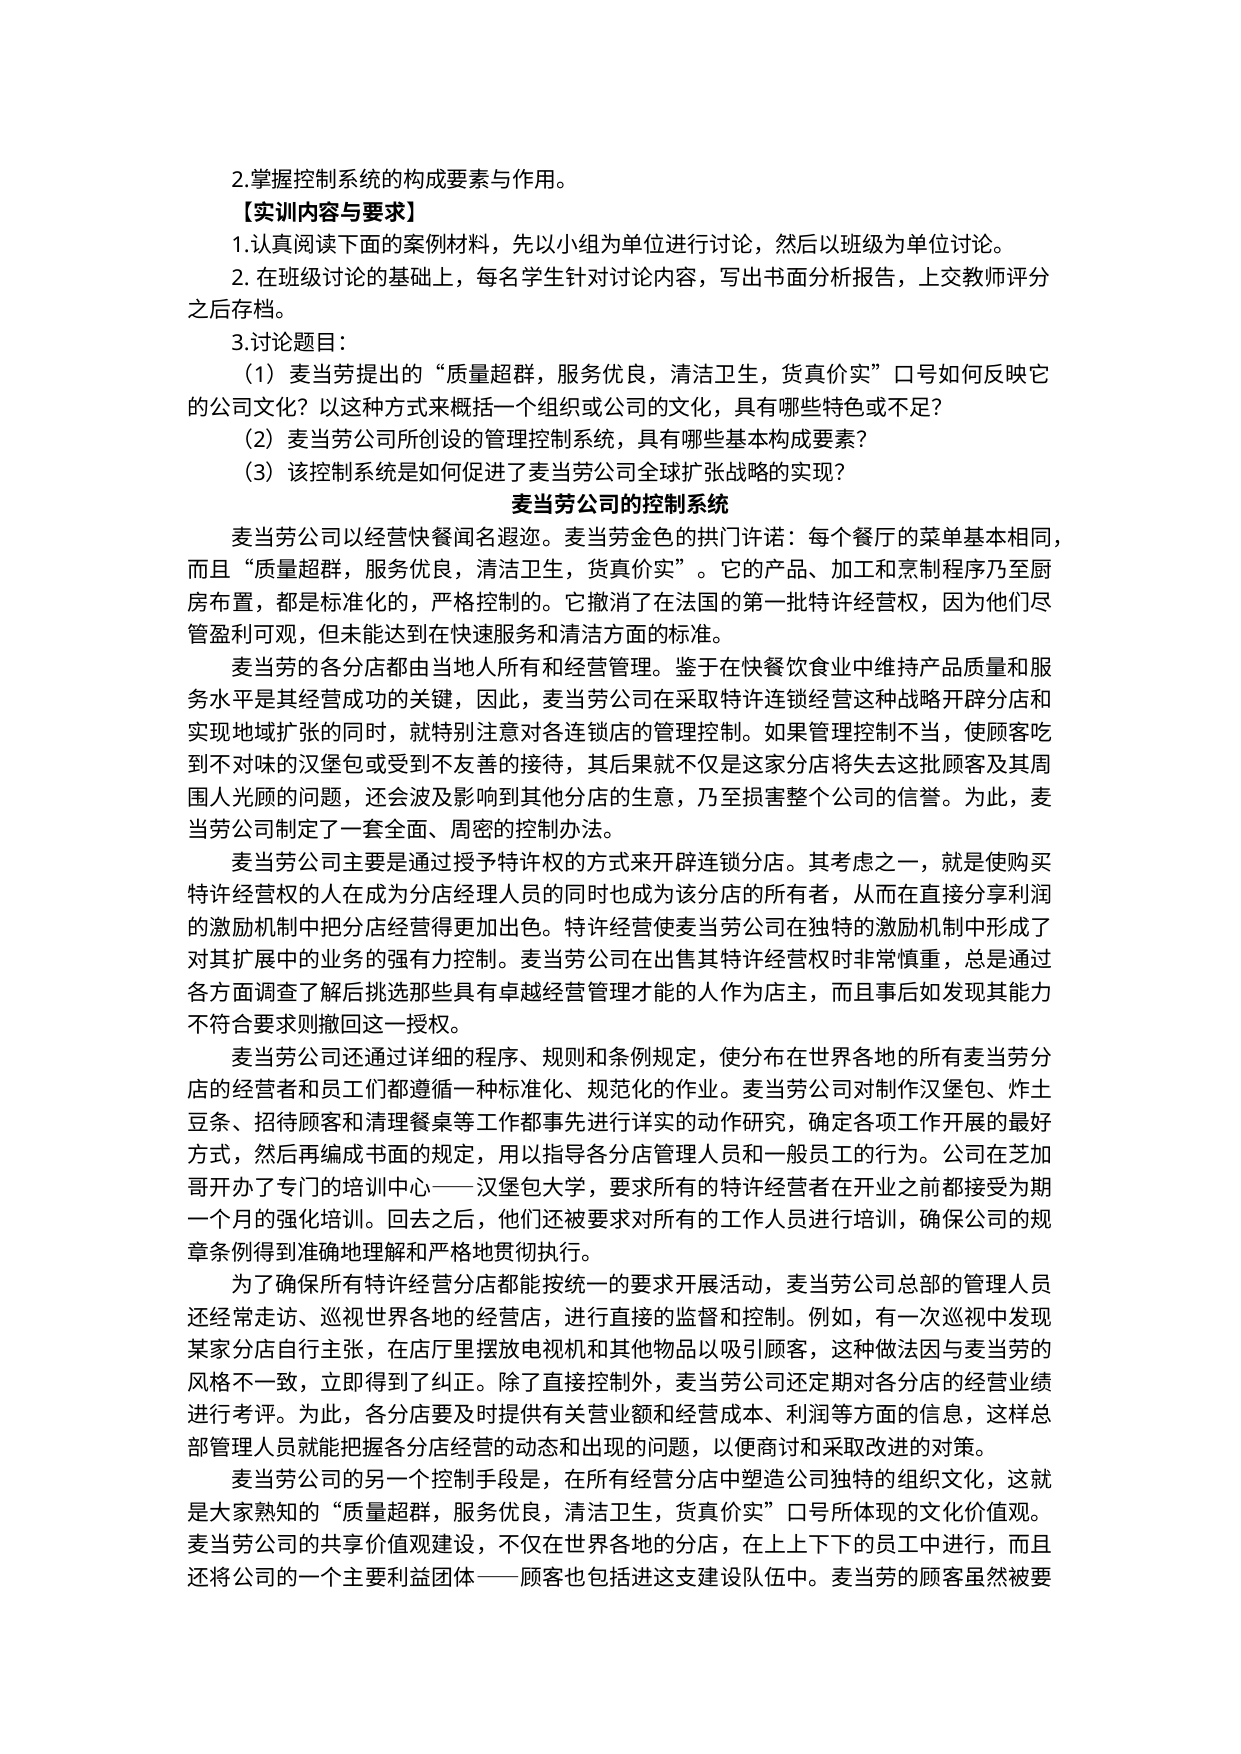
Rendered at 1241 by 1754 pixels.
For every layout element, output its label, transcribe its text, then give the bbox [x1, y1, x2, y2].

text （1）麦当劳提出的“质量超群，服务优良，清洁卫生，货真价实”口号如何反映它的公司文化？以这种方式来概括一个组织或公司的文化，具有哪些特色或不足？ [187, 357, 1053, 422]
text 3.讨论题目： [187, 324, 1053, 357]
text 麦当劳的各分店都由当地人所有和经营管理。鉴于在快餐饮食业中维持产品质量和服务水平是其经营成功的关键，因此，麦当劳公司在采取特许连锁经营这种战略开辟分店和实现地域扩张的同时，就特别注意对各连锁店的管理控制。如果管理控制不当，使顾客吃到不对味的汉堡包或受到不友善的接待，其后果就不仅是这家分店将失去这批顾客及其周围人光顾的问题，还会波及影响到其他分店的生意，乃至损害整个公司的信誉。为此，麦当劳公司制定了一套全面、周密的控制办法。 [187, 649, 1053, 844]
text 麦当劳公司还通过详细的程序、规则和条例规定，使分布在世界各地的所有麦当劳分店的经营者和员工们都遵循一种标准化、规范化的作业。麦当劳公司对制作汉堡包、炸土豆条、招待顾客和清理餐桌等工作都事先进行详实的动作研究，确定各项工作开展的最好方式，然后再编成书面的规定，用以指导各分店管理人员和一般员工的行为。公司在芝加哥开办了专门的培训中心——汉堡包大学，要求所有的特许经营者在开业之前都接受为期一个月的强化培训。回去之后，他们还被要求对所有的工作人员进行培训，确保公司的规章条例得到准确地理解和严格地贯彻执行。 [187, 1039, 1053, 1267]
text 【实训内容与要求】 [187, 194, 1053, 227]
text 麦当劳公司以经营快餐闻名遐迩。麦当劳金色的拱门许诺：每个餐厅的菜单基本相同，而且“质量超群，服务优良，清洁卫生，货真价实”。它的产品、加工和烹制程序乃至厨房布置，都是标准化的，严格控制的。它撤消了在法国的第一批特许经营权，因为他们尽管盈利可观，但未能达到在快速服务和清洁方面的标准。 [187, 519, 1053, 649]
text （2）麦当劳公司所创设的管理控制系统，具有哪些基本构成要素？ [187, 422, 1053, 454]
text 为了确保所有特许经营分店都能按统一的要求开展活动，麦当劳公司总部的管理人员还经常走访、巡视世界各地的经营店，进行直接的监督和控制。例如，有一次巡视中发现某家分店自行主张，在店厅里摆放电视机和其他物品以吸引顾客，这种做法因与麦当劳的风格不一致，立即得到了纠正。除了直接控制外，麦当劳公司还定期对各分店的经营业绩进行考评。为此，各分店要及时提供有关营业额和经营成本、利润等方面的信息，这样总部管理人员就能把握各分店经营的动态和出现的问题，以便商讨和采取改进的对策。 [187, 1267, 1053, 1462]
text 2. 在班级讨论的基础上，每名学生针对讨论内容，写出书面分析报告，上交教师评分之后存档。 [187, 259, 1053, 324]
text 麦当劳公司的控制系统 [187, 487, 1053, 519]
text 麦当劳公司主要是通过授予特许权的方式来开辟连锁分店。其考虑之一，就是使购买特许经营权的人在成为分店经理人员的同时也成为该分店的所有者，从而在直接分享利润的激励机制中把分店经营得更加出色。特许经营使麦当劳公司在独特的激励机制中形成了对其扩展中的业务的强有力控制。麦当劳公司在出售其特许经营权时非常慎重，总是通过各方面调查了解后挑选那些具有卓越经营管理才能的人作为店主，而且事后如发现其能力不符合要求则撤回这一授权。 [187, 844, 1053, 1039]
text （3）该控制系统是如何促进了麦当劳公司全球扩张战略的实现？ [187, 454, 1053, 487]
text 1.认真阅读下面的案例材料，先以小组为单位进行讨论，然后以班级为单位讨论。 [187, 227, 1053, 259]
text 2.掌握控制系统的构成要素与作用。 [187, 162, 1053, 194]
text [187, 1462, 1053, 1592]
